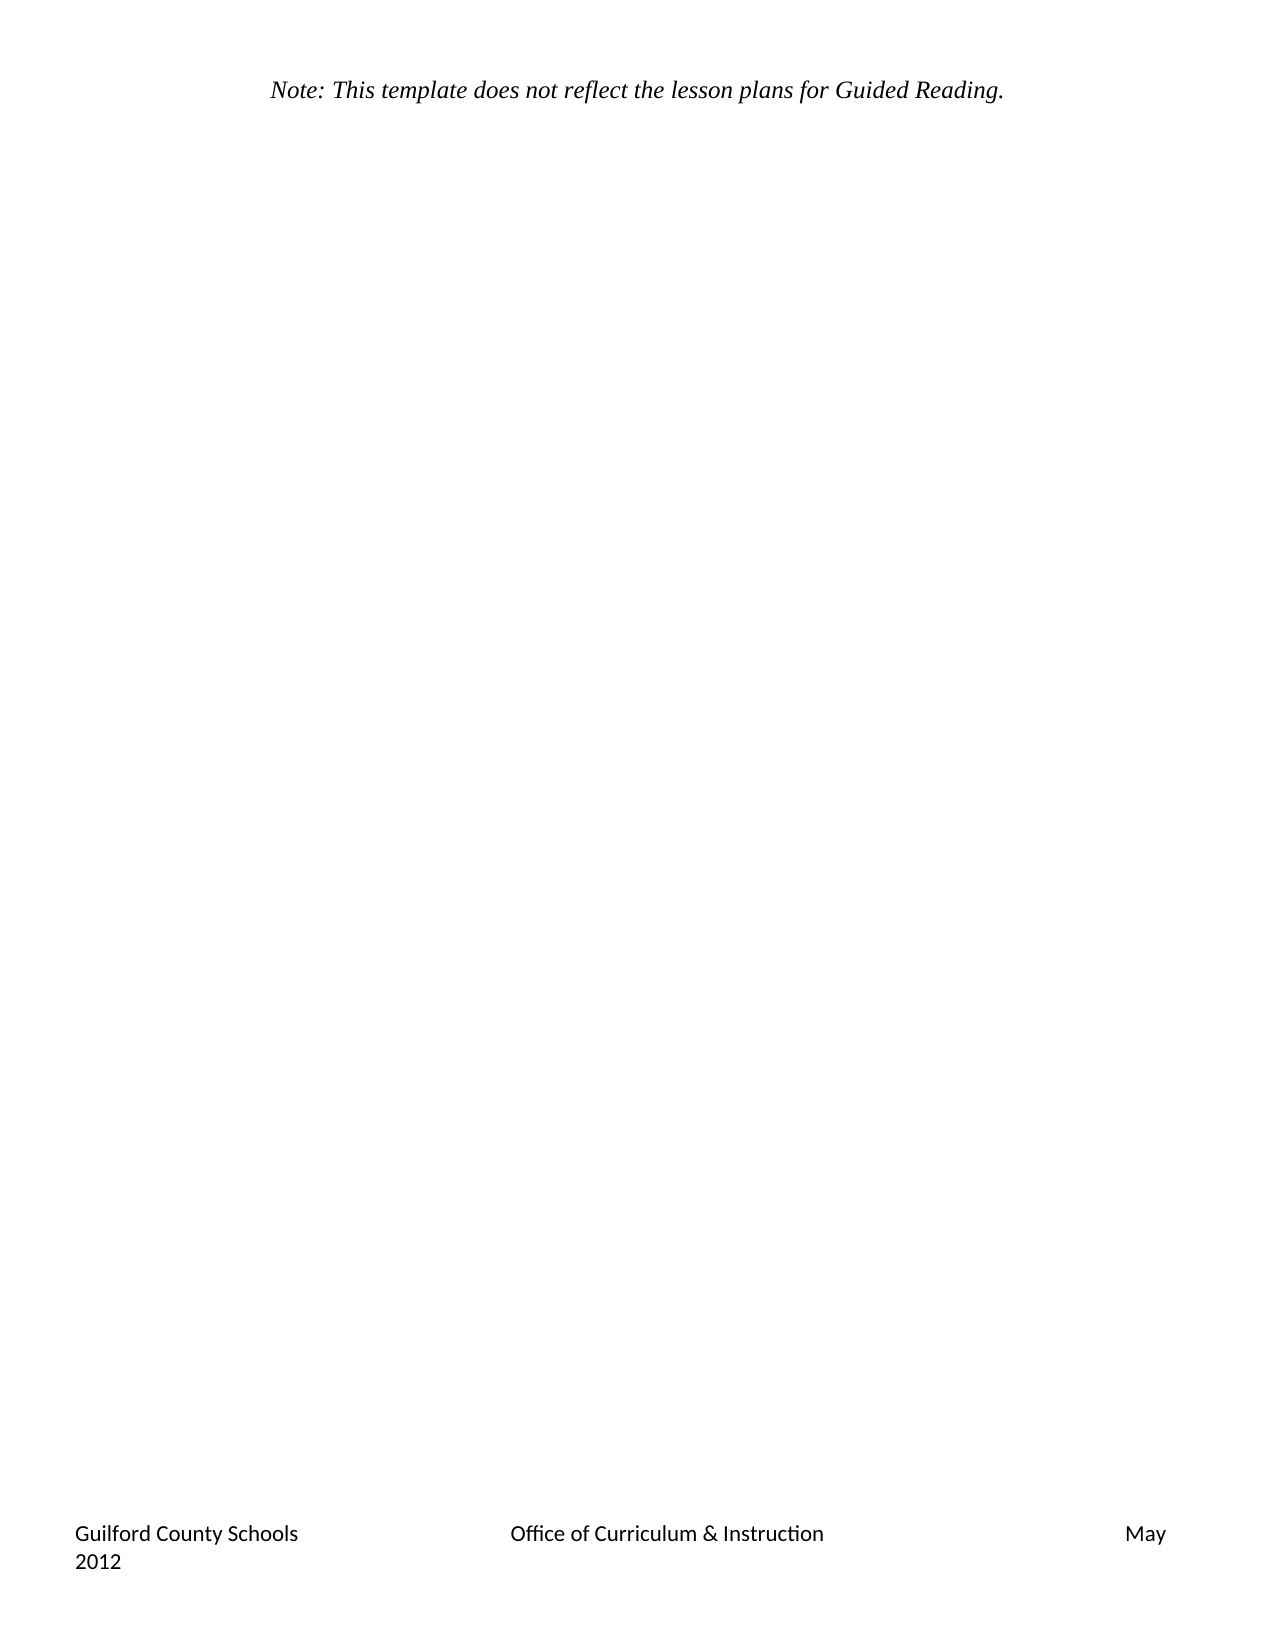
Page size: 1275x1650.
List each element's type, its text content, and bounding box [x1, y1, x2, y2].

text Note: This template does not reflect the lesson plans for Guided Reading. [75, 75, 1200, 104]
